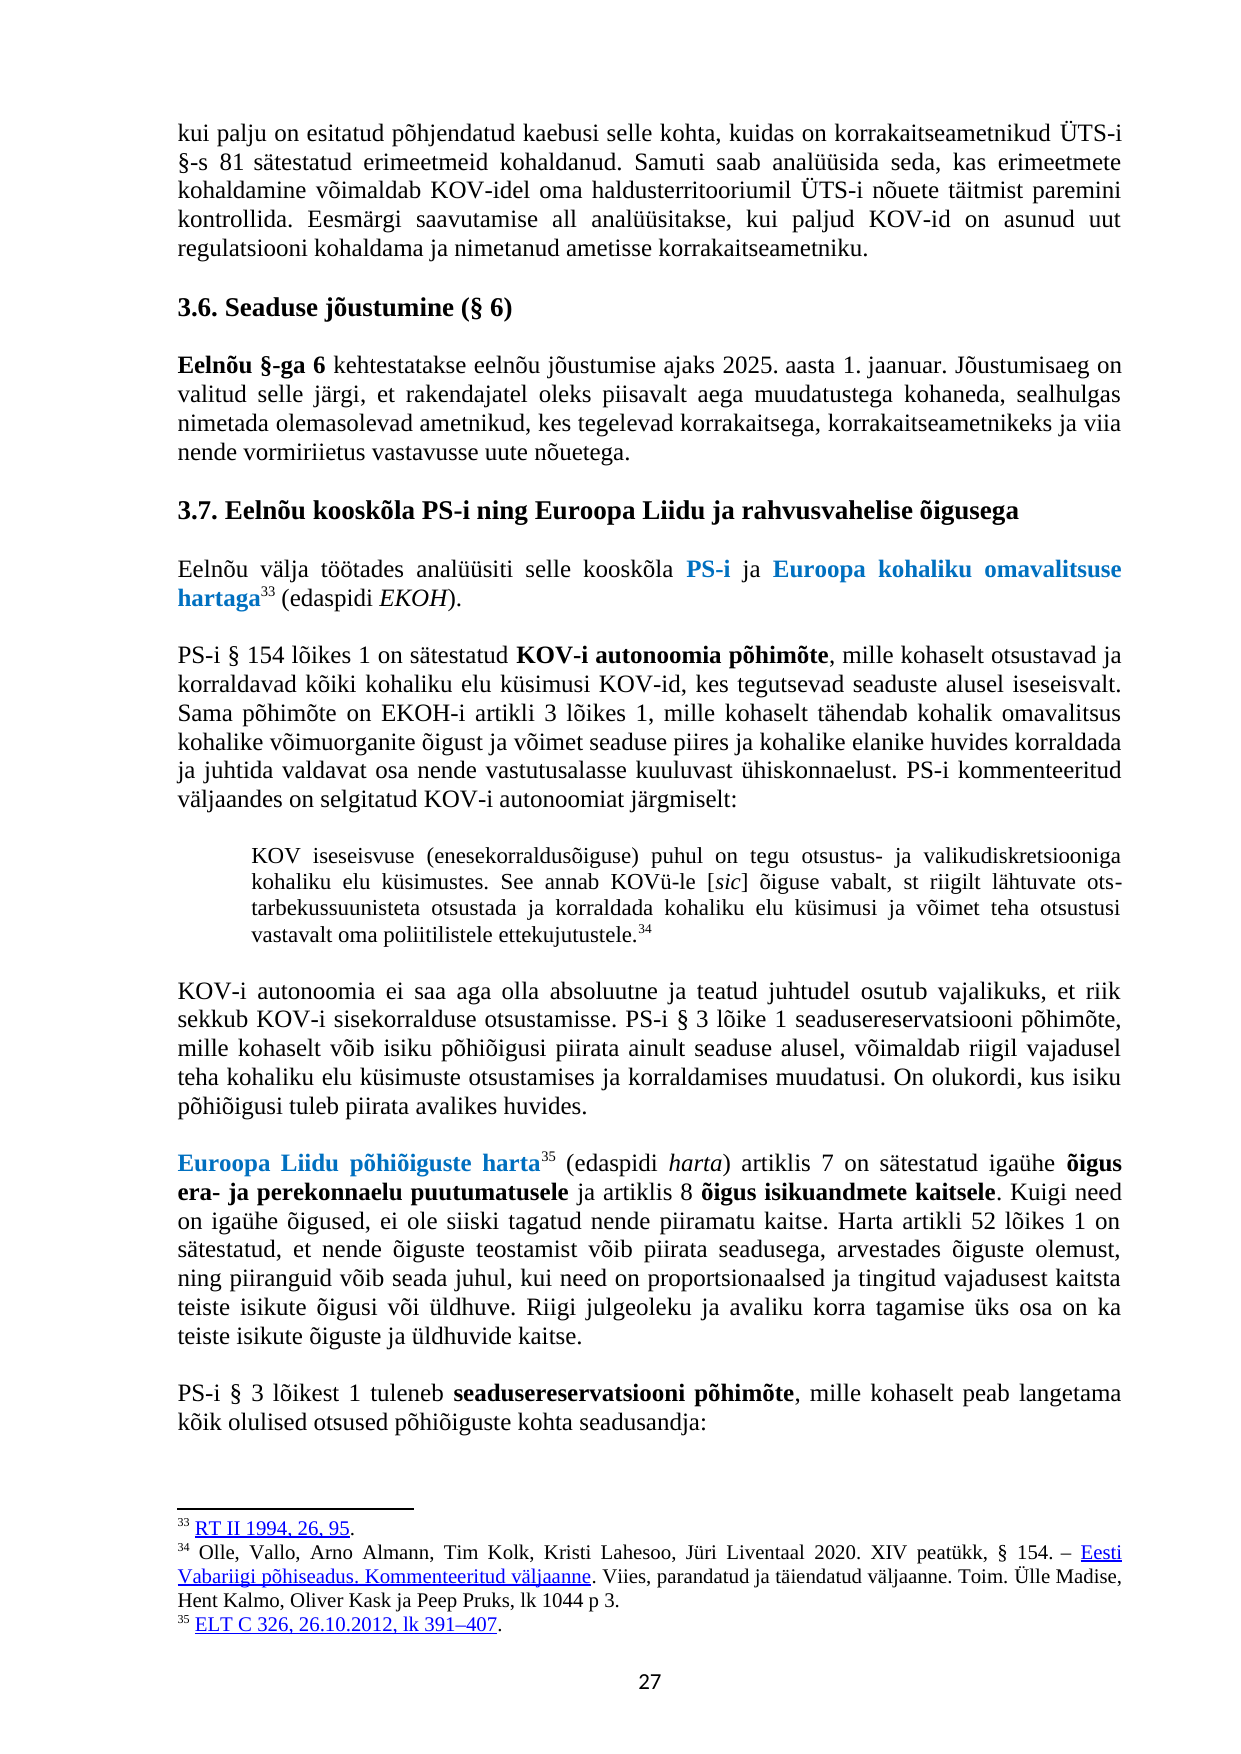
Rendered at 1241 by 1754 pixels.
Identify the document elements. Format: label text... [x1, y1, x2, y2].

subtitle 3.6. Seaduse jõustumine (§ 6) [177, 291, 1122, 322]
text Euroopa Liidu põhiõiguste harta (edaspidi harta) artiklis 7 on sätestatud igaühe õigus era- ja perekonnaelu puutumatusele ja artiklis 8 õigus isikuandmete kaitsele. Kuigi need on igaühe õigused, ei ole siiski tagatud nende piiramatu kaitse. Harta artikli 52 lõikes 1 on sätestatud, et nende õiguste teostamist võib piirata seadusega, arvestades õiguste olemust, ning piiranguid võib seada juhul, kui need on proportsionaalsed ja tingitud vajadusest kaitsta teiste isikute õigusi või üldhuve. Riigi julgeoleku ja avaliku korra tagamise üks osa on ka teiste isikute õiguste ja üldhuvide kaitse. [177, 1148, 1122, 1349]
text PS-i § 154 lõikes 1 on sätestatud KOV-i autonoomia põhimõte, mille kohaselt otsustavad ja korraldavad kõiki kohaliku elu küsimusi KOV-id, kes tegutsevad seaduste alusel iseseisvalt. Sama põhimõte on EKOH-i artikli 3 lõikes 1, mille kohaselt tähendab kohalik omavalitsus kohalike võimuorganite õigust ja võimet seaduse piires ja kohalike elanike huvides korraldada ja juhtida valdavat osa nende vastutusalasse kuuluvast ühiskonnaelust. PS-i kommenteeritud väljaandes on selgitatud KOV-i autonoomiat järgmiselt: [177, 640, 1122, 813]
text KOV-i autonoomia ei saa aga olla absoluutne ja teatud juhtudel osutub vajalikuks, et riik sekkub KOV-i sisekorralduse otsustamisse. PS-i § 3 lõike 1 seadusereservatsiooni põhimõte, mille kohaselt võib isiku põhiõigusi piirata ainult seaduse alusel, võimaldab riigil vajadusel teha kohaliku elu küsimuste otsustamises ja korraldamises muudatusi. On olukordi, kus isiku põhiõigusi tuleb piirata avalikes huvides. [177, 976, 1122, 1119]
text Eelnõu välja töötades analüüsiti selle kooskõla PS-i ja Euroopa kohaliku omavalitsuse hartaga (edaspidi EKOH). [177, 554, 1122, 612]
text Eelnõu §-ga 6 kehtestatakse eelnõu jõustumise ajaks 2025. aasta 1. jaanuar. Jõustumisaeg on valitud selle järgi, et rakendajatel oleks piisavalt aega muudatustega kohaneda, sealhulgas nimetada olemasolevad ametnikud, kes tegelevad korrakaitsega, korrakaitseametnikeks ja viia nende vormiriietus vastavusse uute nõuetega. [177, 351, 1122, 466]
text PS-i § 3 lõikest 1 tuleneb seadusereservatsiooni põhimõte, mille kohaselt peab langetama kõik olulised otsused põhiõiguste kohta seadusandja: [177, 1378, 1122, 1436]
subtitle 3.7. Eelnõu kooskõla PS-i ning Euroopa Liidu ja rahvusvahelise õigusega [177, 494, 1122, 525]
text KOV iseseisvuse (enesekorraldusõiguse) puhul on tegu otsustus- ja valikudiskretsiooniga kohaliku elu küsimustes. See annab KOVü-le [sic] õiguse vabalt, st riigilt lähtuvate otstarbekussuunisteta otsustada ja korraldada kohaliku elu küsimusi ja võimet teha otsustusi vastavalt oma poliitilistele ettekujutustele. [251, 842, 1122, 947]
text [177, 118, 1122, 262]
